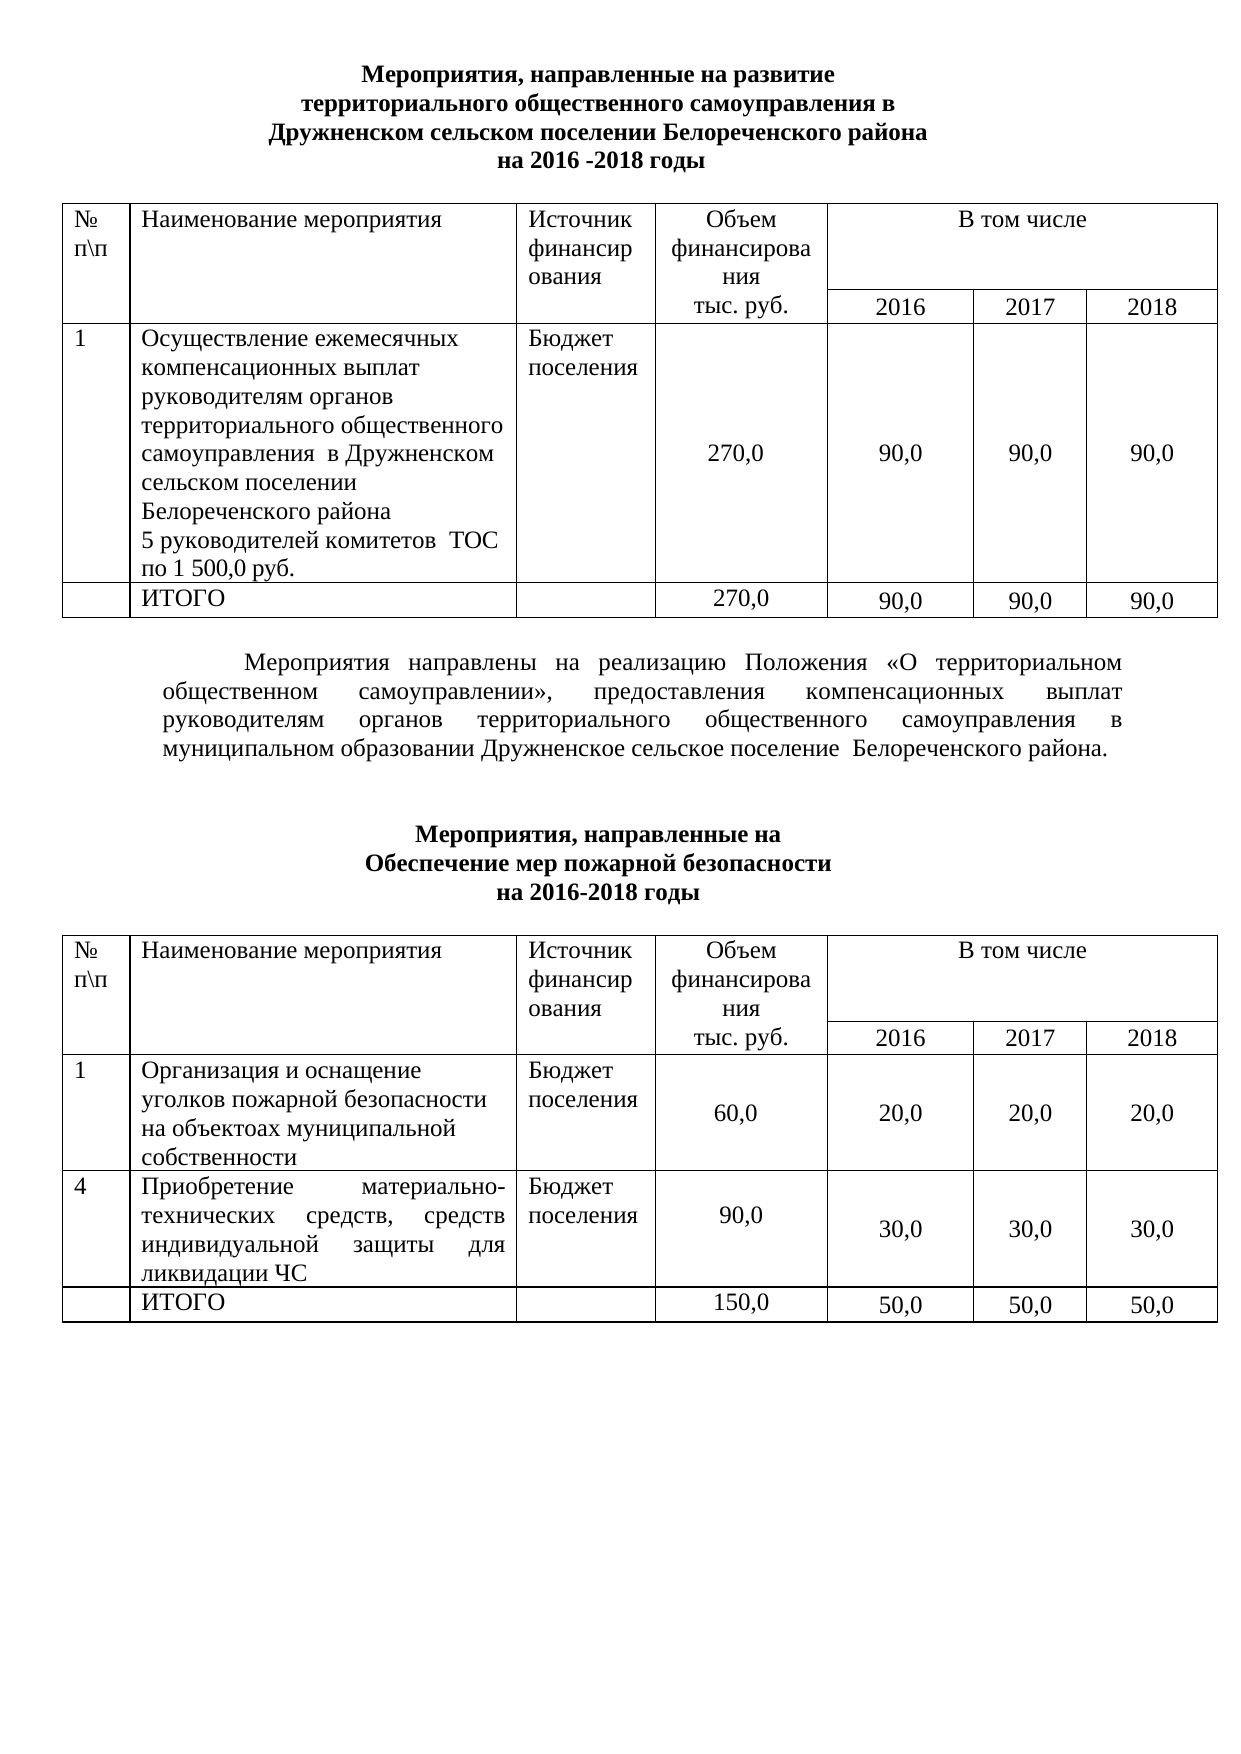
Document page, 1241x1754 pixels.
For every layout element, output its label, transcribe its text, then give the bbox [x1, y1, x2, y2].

table_cell 90,0 [656, 1171, 827, 1286]
table_cell Бюджет поселения [517, 324, 655, 582]
table_cell 2016 [828, 290, 973, 322]
table_header В том числе [828, 204, 1217, 289]
table_cell Бюджет поселения [517, 1171, 655, 1286]
table_cell ИТОГО [131, 1288, 516, 1321]
table_cell [63, 583, 129, 617]
text Дружненском сельском поселении Белореченского района [74, 117, 1122, 145]
text на 2016 -2018 годы [74, 145, 1122, 174]
table_cell Организация и оснащение уголков пожарной безопасности на объектоах муниципальной собственности [131, 1055, 516, 1170]
table_cell 4 [63, 1171, 129, 1286]
table_cell 2017 [974, 290, 1086, 322]
table_cell 30,0 [828, 1171, 973, 1286]
table_cell 60,0 [656, 1055, 827, 1170]
table_cell 50,0 [828, 1288, 973, 1321]
table_header Источник финансирования [517, 204, 655, 322]
text Мероприятия, направленные на [74, 819, 1122, 848]
table_cell 1 [63, 1055, 129, 1170]
table_cell 30,0 [974, 1171, 1086, 1286]
table_header Наименование мероприятия [131, 204, 516, 322]
table_cell 150,0 [656, 1288, 827, 1321]
table_cell 270,0 [656, 324, 827, 582]
table_header Объем финансирования тыс. руб. [656, 204, 827, 322]
table_header Объем финансирования тыс. руб. [656, 936, 827, 1054]
table_cell 1 [63, 324, 129, 582]
table_cell 90,0 [828, 324, 973, 582]
table_header Источник финансирования [517, 936, 655, 1054]
table_header В том числе [828, 936, 1217, 1021]
table_header № п\п [63, 936, 129, 1054]
table_header Наименование мероприятия [131, 936, 516, 1054]
table_cell 30,0 [1087, 1171, 1217, 1286]
table_header № п\п [63, 204, 129, 322]
text на 2016-2018 годы [74, 877, 1122, 906]
table_cell 90,0 [974, 324, 1086, 582]
table_cell 90,0 [1087, 324, 1217, 582]
table_cell 50,0 [974, 1288, 1086, 1321]
text Обеспечение мер пожарной безопасности [74, 848, 1122, 877]
table_cell [517, 1288, 655, 1321]
table_cell Бюджет поселения [517, 1055, 655, 1170]
table_cell 90,0 [974, 583, 1086, 617]
text Мероприятия, направленные на развитие [74, 59, 1122, 88]
table_cell 20,0 [828, 1055, 973, 1170]
table_cell 2016 [828, 1022, 973, 1054]
table_cell 90,0 [828, 583, 973, 617]
table_cell ИТОГО [131, 583, 516, 617]
table_cell 90,0 [1087, 583, 1217, 617]
table_cell Приобретение материально-технических средств, средств индивидуальной защиты для ликвидации ЧС [131, 1171, 516, 1286]
table_cell 2018 [1087, 1022, 1217, 1054]
table_cell 2017 [974, 1022, 1086, 1054]
table_cell [517, 583, 655, 617]
table_cell 2018 [1087, 290, 1217, 322]
table_cell 20,0 [974, 1055, 1086, 1170]
table_cell 20,0 [1087, 1055, 1217, 1170]
table_cell 270,0 [656, 583, 827, 617]
text Мероприятия направлены на реализацию Положения «О территориальном общественном самоуправлении», предоставления компенсационных выплат руководителям органов территориального общественного самоуправления в муниципальном образовании Дружненское сельское поселение Белореченского района. [162, 647, 1122, 762]
table_cell Осуществление ежемесячных компенсационных выплат руководителям органов территориального общественного самоуправления в Дружненском сельском поселении Белореченского района 5 руководителей комитетов ТОС по 1 500,0 руб. [131, 324, 516, 582]
table_cell [63, 1288, 129, 1321]
text территориального общественного самоуправления в [74, 88, 1122, 117]
table_cell 50,0 [1087, 1288, 1217, 1321]
